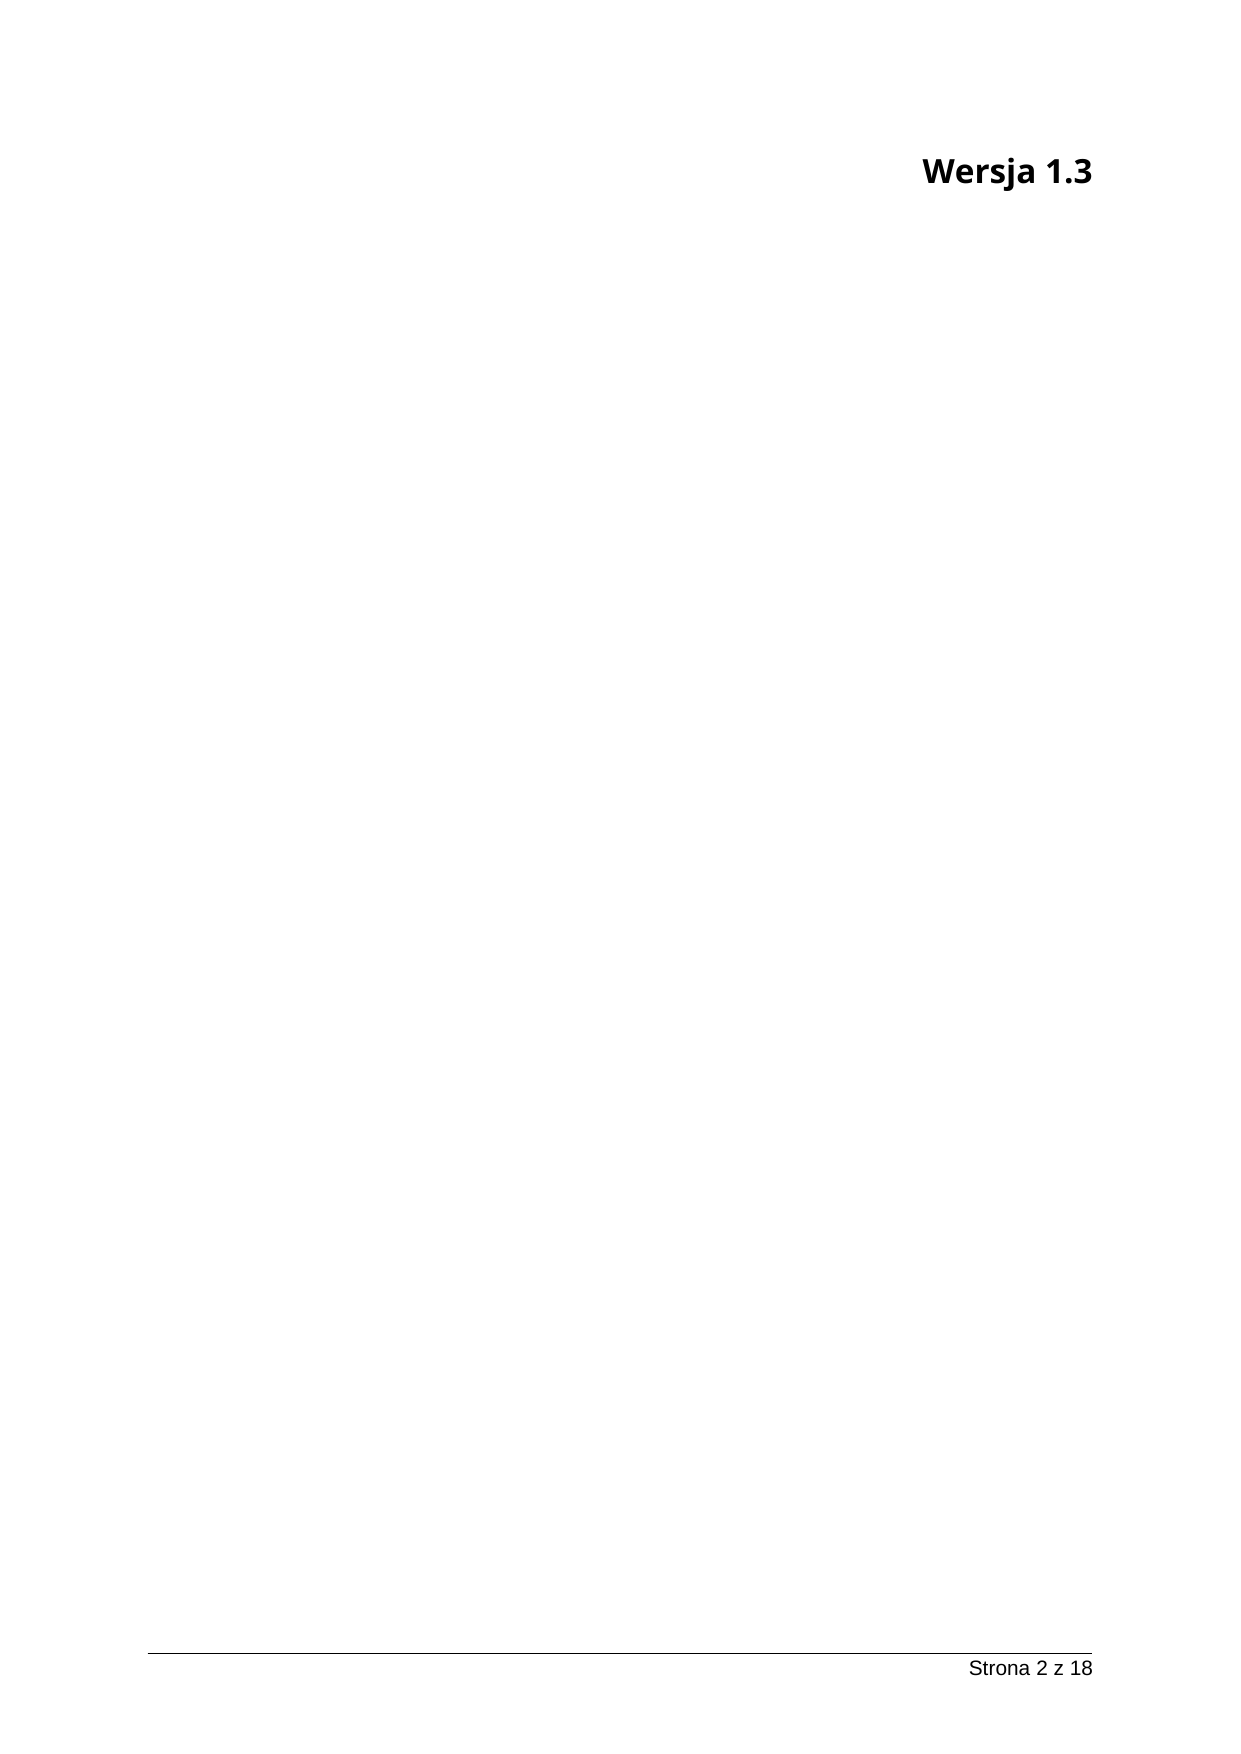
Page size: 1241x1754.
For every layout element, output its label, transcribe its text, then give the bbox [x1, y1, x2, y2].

text Wersja 1.3 [148, 148, 1092, 193]
